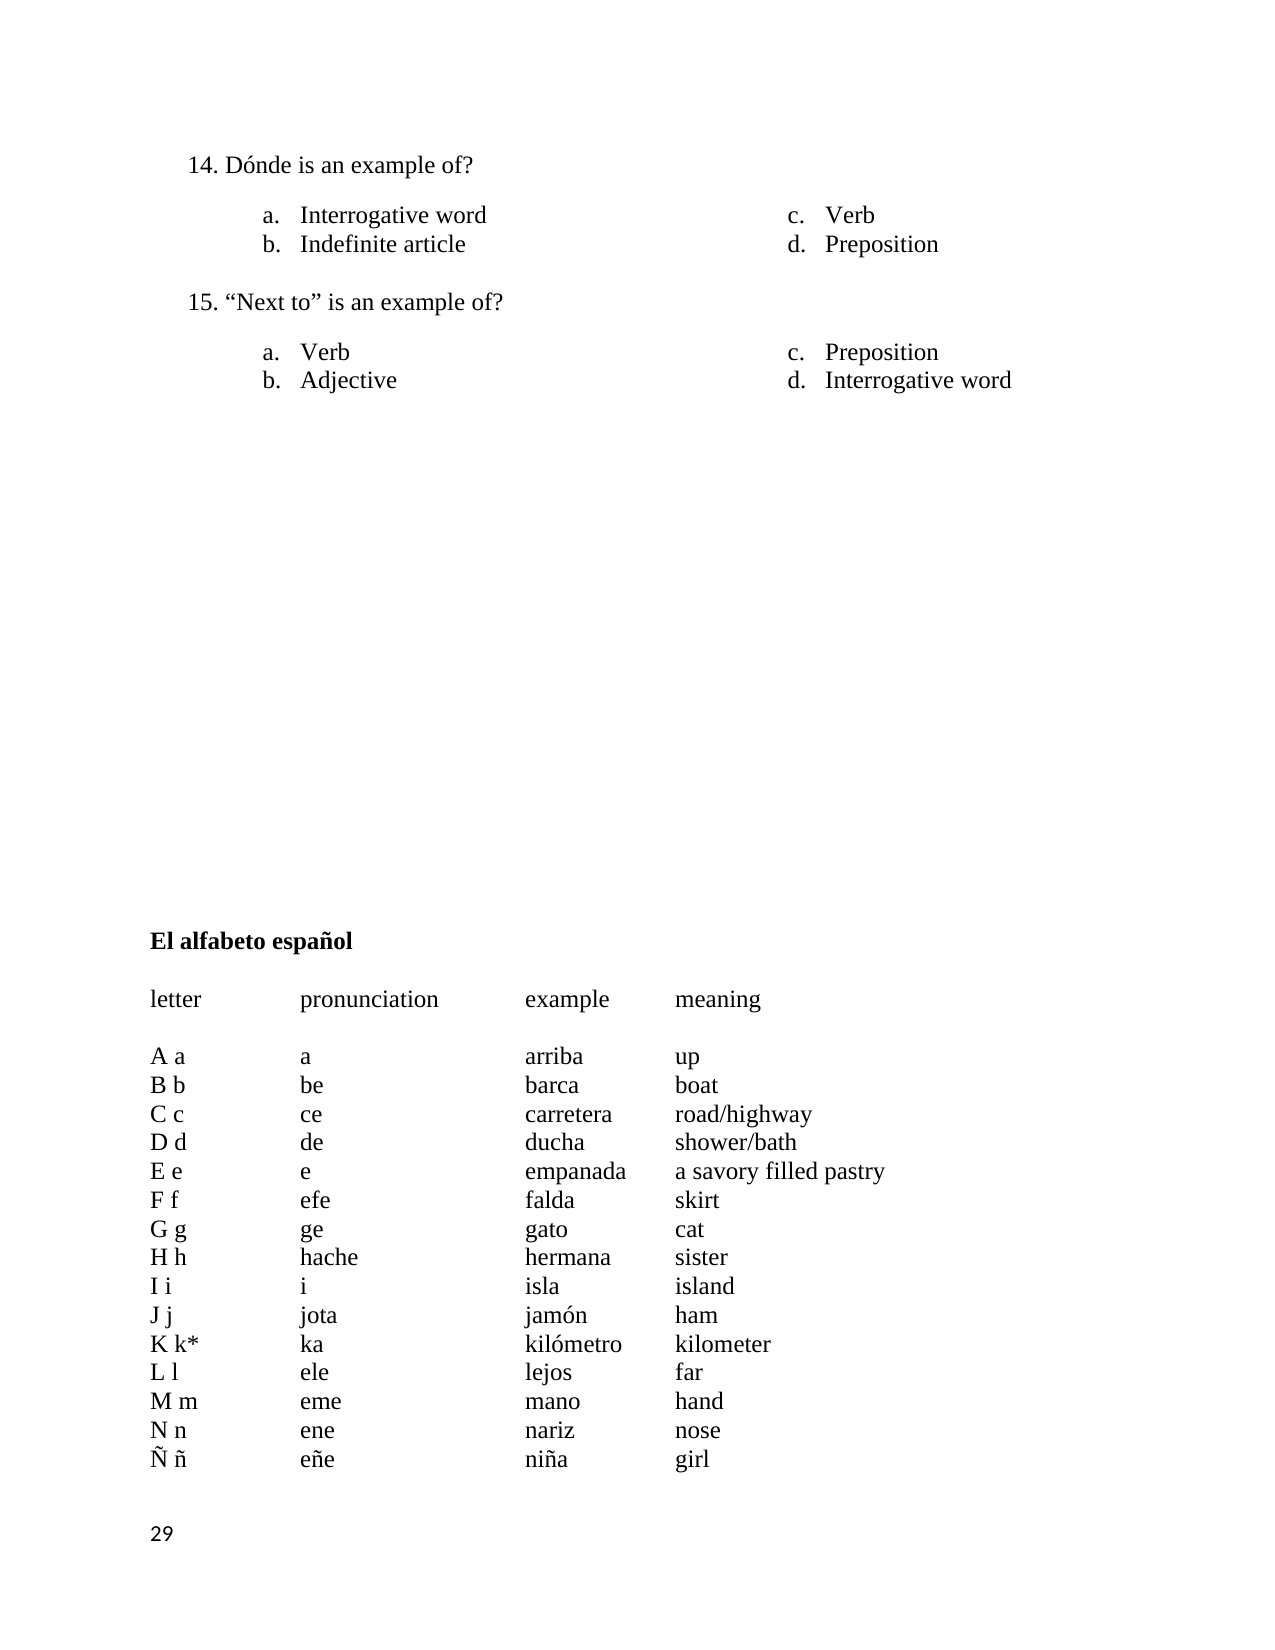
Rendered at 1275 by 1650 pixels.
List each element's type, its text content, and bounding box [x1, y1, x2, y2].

list “Next to” is an example of? [187, 287, 1125, 315]
text C c ce carretera road/highway [150, 1099, 1125, 1127]
text B b be barca boat [150, 1070, 1125, 1099]
text K k* ka kilómetro kilometer [150, 1329, 1125, 1357]
list Preposition [787, 337, 1125, 366]
list Interrogative word [262, 200, 600, 229]
text L l ele lejos far [150, 1357, 1125, 1386]
list Preposition [787, 229, 1125, 258]
text El alfabeto español [150, 926, 1125, 955]
text N n ene nariz nose [150, 1415, 1125, 1444]
text Ñ ñ eñe niña girl [150, 1444, 1125, 1472]
text D d de ducha shower/bath [150, 1127, 1125, 1156]
text F f efe falda skirt [150, 1185, 1125, 1214]
text I i i isla island [150, 1271, 1125, 1300]
list Indefinite article [262, 229, 600, 258]
text G g ge gato cat [150, 1214, 1125, 1242]
text E e e empanada a savory filled pastry [150, 1156, 1125, 1185]
list Verb [262, 337, 600, 366]
list Adjective [262, 366, 600, 394]
text A a a arriba up [150, 1041, 1125, 1070]
list Interrogative word [787, 366, 1125, 394]
text H h hache hermana sister [150, 1242, 1125, 1271]
text letter pronunciation example meaning [150, 984, 1125, 1012]
text J j jota jamón ham [150, 1300, 1125, 1329]
list Dónde is an example of? [187, 150, 1125, 179]
list Verb [787, 200, 1125, 229]
text M m eme mano hand [150, 1386, 1125, 1415]
